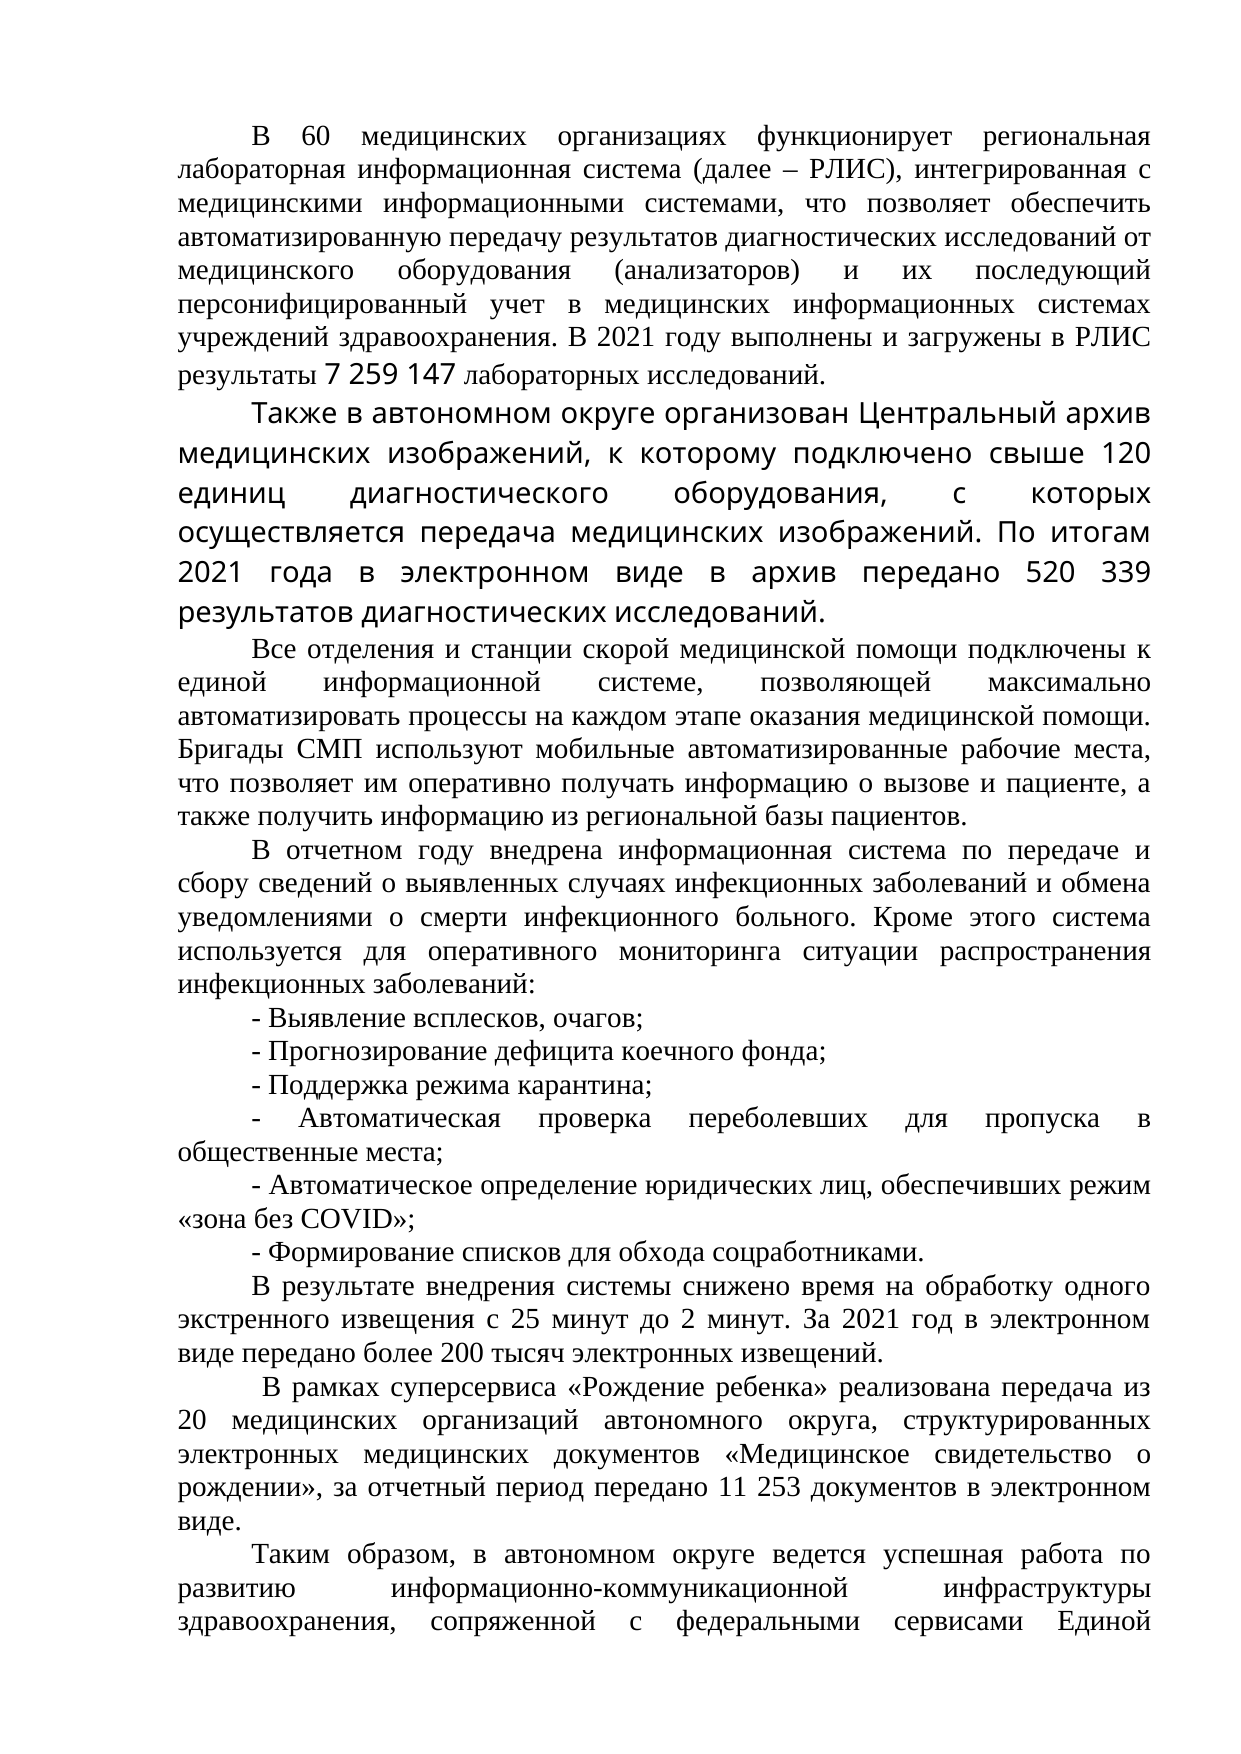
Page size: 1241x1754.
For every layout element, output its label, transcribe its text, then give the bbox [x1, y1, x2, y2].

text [177, 1536, 1152, 1637]
text - Поддержка режима карантина; [177, 1067, 1152, 1100]
text В 60 медицинских организациях функционирует региональная лабораторная информационная система (далее – РЛИС), интегрированная с медицинскими информационными системами, что позволяет обеспечить автоматизированную передачу результатов диагностических исследований от медицинского оборудования (анализаторов) и их последующий персонифицированный учет в медицинских информационных системах учреждений здравоохранения. В 2021 году выполнены и загружены в РЛИС результаты 7 259 147 лабораторных исследований. [177, 118, 1152, 393]
text В результате внедрения системы снижено время на обработку одного экстренного извещения с 25 минут до 2 минут. За 2021 год в электронном виде передано более 200 тысяч электронных извещений. [177, 1268, 1152, 1369]
text - Автоматическая проверка переболевших для пропуска в общественные места; [177, 1100, 1152, 1167]
text - Выявление всплесков, очагов; [177, 1000, 1152, 1033]
text В отчетном году внедрена информационная система по передаче и сбору сведений о выявленных случаях инфекционных заболеваний и обмена уведомлениями о смерти инфекционного больного. Кроме этого система используется для оперативного мониторинга ситуации распространения инфекционных заболеваний: [177, 832, 1152, 1000]
text Также в автономном округе организован Центральный архив медицинских изображений, к которому подключено свыше 120 единиц диагностического оборудования, с которых осуществляется передача медицинских изображений. По итогам 2021 года в электронном виде в архив передано 520 339 результатов диагностических исследований. [177, 393, 1152, 631]
text В рамках суперсервиса «Рождение ребенка» реализована передача из 20 медицинских организаций автономного округа, структурированных электронных медицинских документов «Медицинское свидетельство о рождении», за отчетный период передано 11 253 документов в электронном виде. [177, 1369, 1152, 1536]
text Все отделения и станции скорой медицинской помощи подключены к единой информационной системе, позволяющей максимально автоматизировать процессы на каждом этапе оказания медицинской помощи. Бригады СМП используют мобильные автоматизированные рабочие места, что позволяет им оперативно получать информацию о вызове и пациенте, а также получить информацию из региональной базы пациентов. [177, 631, 1152, 832]
text - Прогнозирование дефицита коечного фонда; [177, 1033, 1152, 1067]
text - Автоматическое определение юридических лиц, обеспечивших режим «зона без COVID»; [177, 1167, 1152, 1234]
text - Формирование списков для обхода соцработниками. [177, 1234, 1152, 1268]
